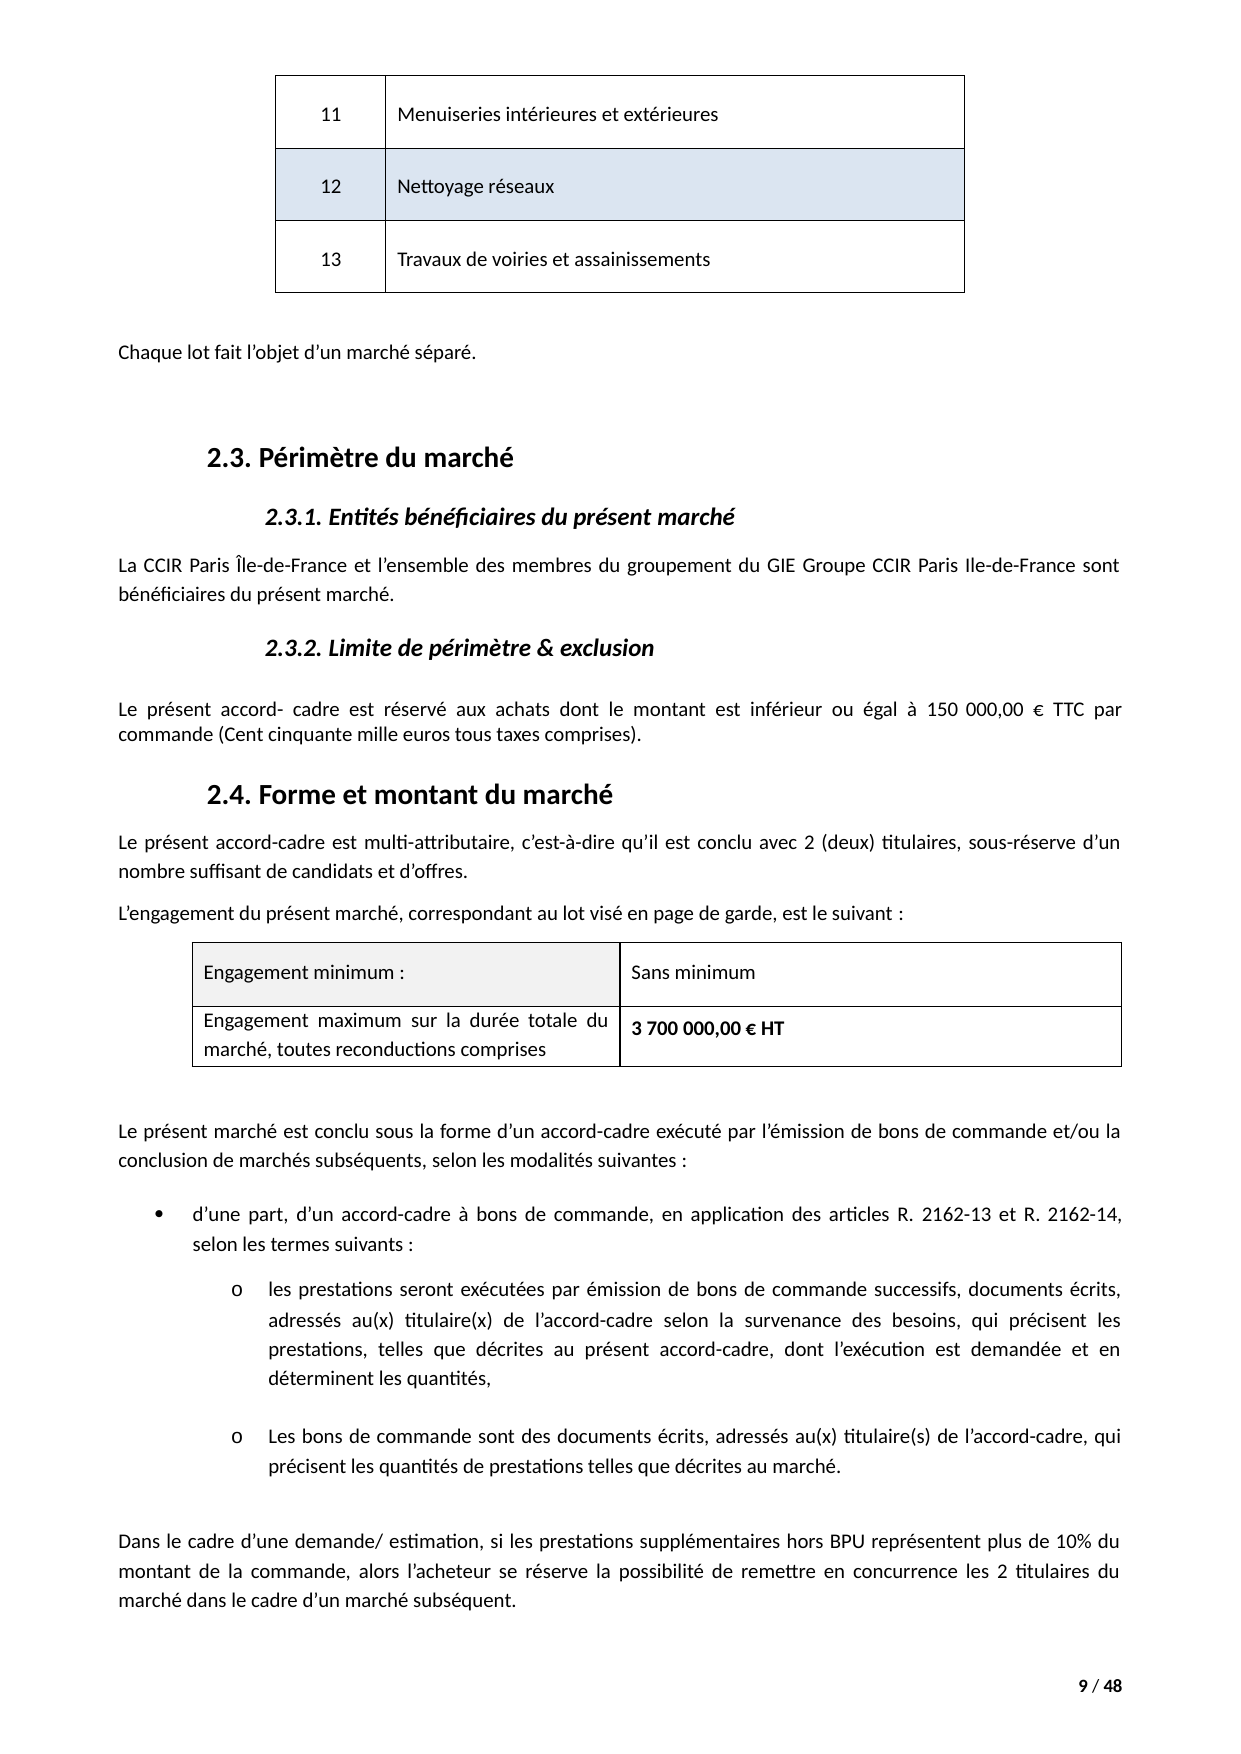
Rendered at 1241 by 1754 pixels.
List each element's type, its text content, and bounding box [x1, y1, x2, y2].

list d’une part, d’un accord-cadre à bons de commande, en application des articles R. 2162-13 et R. 2162-14, selon les termes suivants : [155, 1202, 1122, 1256]
subtitle Forme et montant du marché [133, 776, 1122, 811]
list Les bons de commande sont des documents écrits, adressés au(x) titulaire(s) de l’accord-cadre, qui précisent les quantités de prestations telles que décrites au marché. [231, 1423, 1122, 1479]
table_header Sans minimum [621, 943, 1121, 1006]
table_cell Travaux de voiries et assainissements [386, 221, 964, 292]
table_cell 12 [276, 149, 385, 220]
text Dans le cadre d’une demande/ estimation, si les prestations supplémentaires hors BPU représentent plus de 10% du montant de la commande, alors l’acheteur se réserve la possibilité de remettre en concurrence les 2 titulaires du marché dans le cadre d’un marché subséquent. [118, 1529, 1122, 1612]
text Le présent accord-cadre est multi-attributaire, c’est-à-dire qu’il est conclu avec 2 (deux) titulaires, sous-réserve d’un nombre suffisant de candidats et d’offres. [118, 829, 1122, 884]
table_cell 3 700 000,00 € HT [621, 1007, 1121, 1066]
table_header Engagement minimum : [193, 943, 619, 1006]
subtitle Périmètre du marché [133, 439, 1122, 475]
list La CCIR Paris Île-de-France et l’ensemble des membres du groupement du GIE Groupe CCIR Paris Ile-de-France sont bénéficiaires du présent marché. [118, 552, 1122, 607]
table_cell Engagement maximum sur la durée totale du marché, toutes reconductions comprises [193, 1007, 619, 1066]
text Chaque lot fait l’objet d’un marché séparé. [118, 339, 1122, 364]
table_cell Nettoyage réseaux [386, 149, 964, 220]
text Le présent accord- cadre est réservé aux achats dont le montant est inférieur ou égal à 150 000,00 € TTC par commande (Cent cinquante mille euros tous taxes comprises). [118, 696, 1122, 747]
subtitle Entités bénéficiaires du présent marché [264, 501, 1122, 531]
table_cell 13 [276, 221, 385, 292]
table_cell Menuiseries intérieures et extérieures [386, 76, 964, 147]
subtitle Limite de périmètre & exclusion [264, 632, 1122, 662]
text Le présent marché est conclu sous la forme d’un accord-cadre exécuté par l’émission de bons de commande et/ou la conclusion de marchés subséquents, selon les modalités suivantes : [118, 1118, 1122, 1173]
text L’engagement du présent marché, correspondant au lot visé en page de garde, est le suivant : [118, 900, 1122, 926]
table_cell 11 [276, 76, 385, 147]
list les prestations seront exécutées par émission de bons de commande successifs, documents écrits, adressés au(x) titulaire(x) de l’accord-cadre selon la survenance des besoins, qui précisent les prestations, telles que décrites au présent accord-cadre, dont l’exécution est demandée et en déterminent les quantités, [231, 1277, 1122, 1391]
